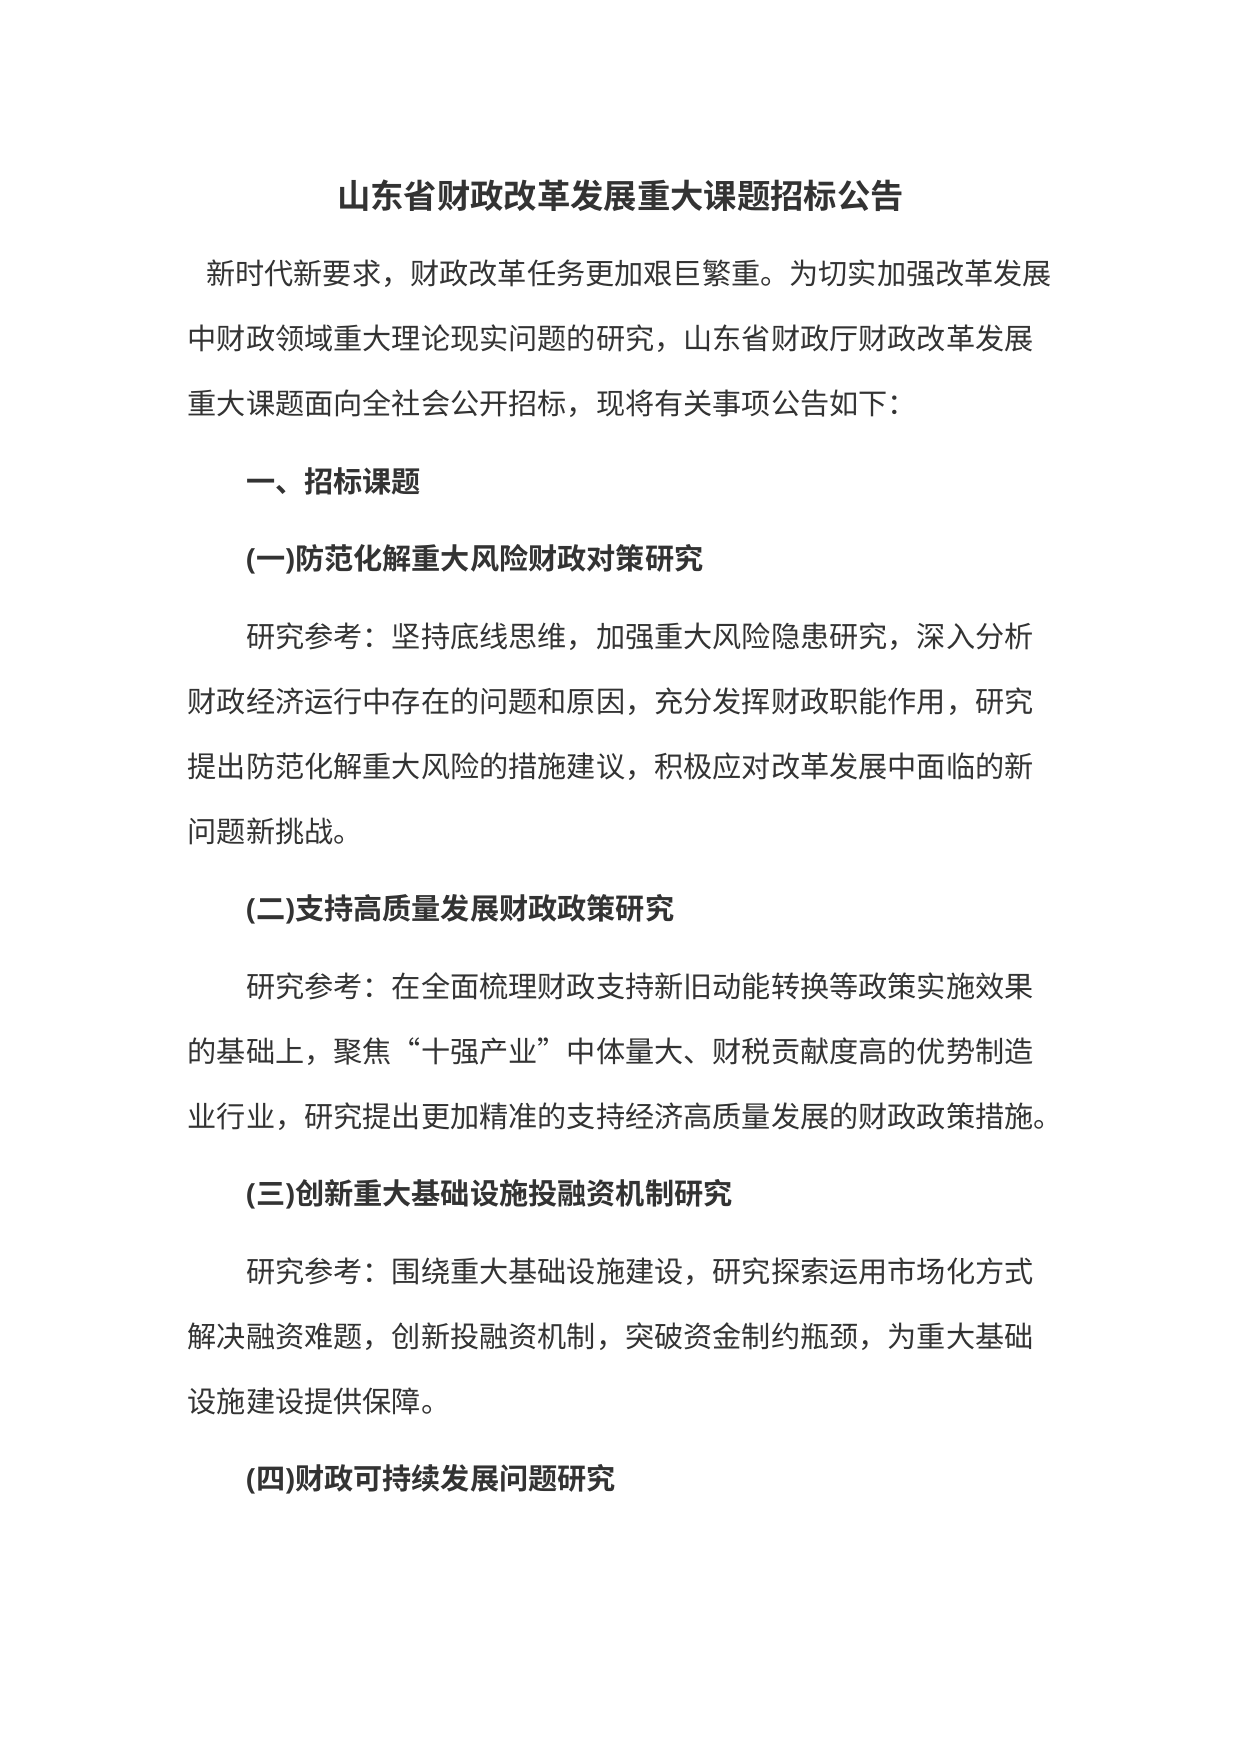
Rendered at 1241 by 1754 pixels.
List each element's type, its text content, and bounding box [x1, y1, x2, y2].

text 研究参考：坚持底线思维，加强重大风险隐患研究，深入分析财政经济运行中存在的问题和原因，充分发挥财政职能作用，研究提出防范化解重大风险的措施建议，积极应对改革发展中面临的新问题新挑战。 [187, 602, 1053, 862]
text 研究参考：围绕重大基础设施建设，研究探索运用市场化方式解决融资难题，创新投融资机制，突破资金制约瓶颈，为重大基础设施建设提供保障。 [187, 1237, 1053, 1432]
text 山东省财政改革发展重大课题招标公告 [187, 162, 1053, 227]
text 新时代新要求，财政改革任务更加艰巨繁重。为切实加强改革发展中财政领域重大理论现实问题的研究，山东省财政厅财政改革发展重大课题面向全社会公开招标，现将有关事项公告如下： [187, 239, 1053, 434]
text (三)创新重大基础设施投融资机制研究 [187, 1159, 1053, 1224]
text (四)财政可持续发展问题研究 [187, 1444, 1053, 1509]
text (一)防范化解重大风险财政对策研究 [187, 524, 1053, 589]
text (二)支持高质量发展财政政策研究 [187, 874, 1053, 939]
text 一、招标课题 [187, 447, 1053, 512]
text 研究参考：在全面梳理财政支持新旧动能转换等政策实施效果的基础上，聚焦“十强产业”中体量大、财税贡献度高的优势制造业行业，研究提出更加精准的支持经济高质量发展的财政政策措施。 [187, 952, 1053, 1147]
